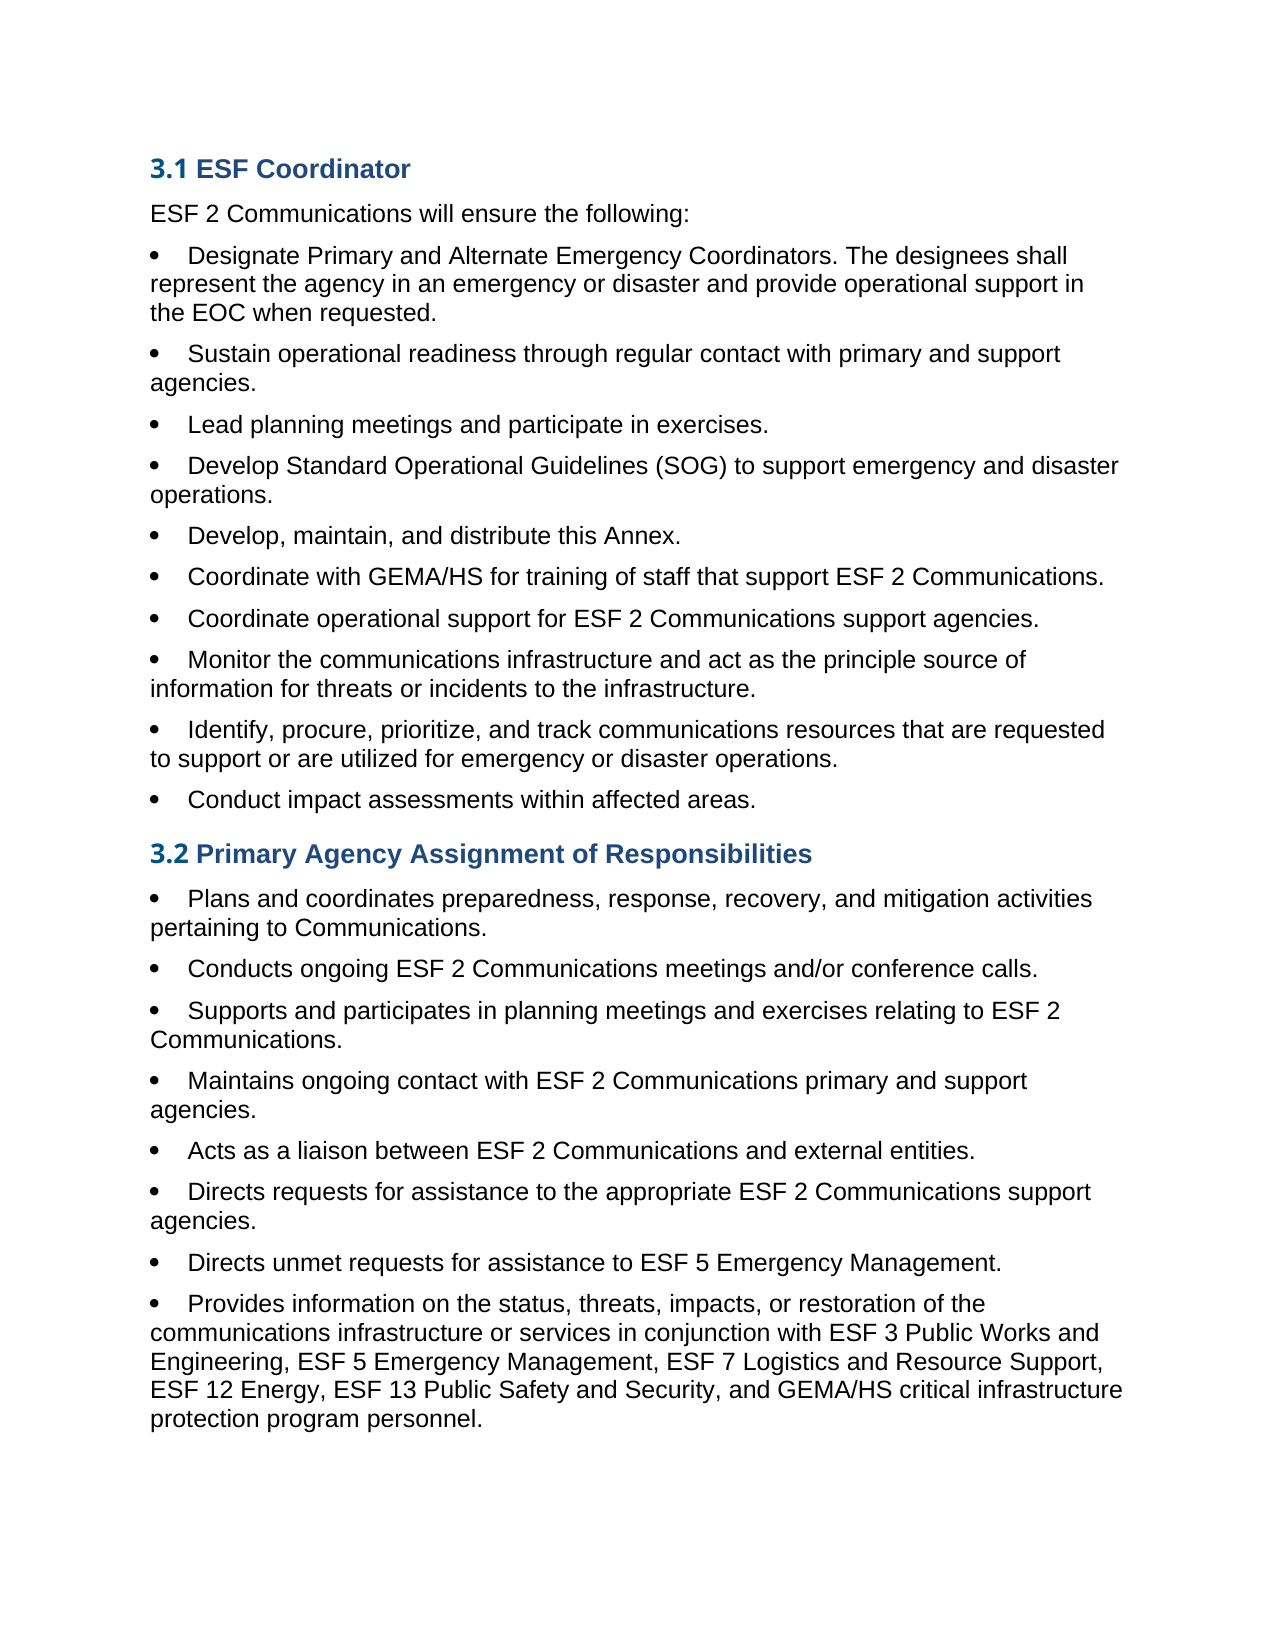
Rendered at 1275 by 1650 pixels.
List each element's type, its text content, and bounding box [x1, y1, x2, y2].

list Coordinate with GEMA/HS for training of staff that support ESF 2 Communications. [150, 562, 1125, 591]
list Monitor the communications infrastructure and act as the principle source of information for threats or incidents to the infrastructure. [150, 645, 1125, 703]
list Supports and participates in planning meetings and exercises relating to ESF 2 Communications. [150, 996, 1125, 1053]
list Develop, maintain, and distribute this Annex. [150, 521, 1125, 550]
list Directs unmet requests for assistance to ESF 5 Emergency Management. [150, 1247, 1125, 1276]
text ESF 2 Communications will ensure the following: [150, 199, 1125, 228]
list Identify, procure, prioritize, and track communications resources that are requested to support or are utilized for emergency or disaster operations. [150, 715, 1125, 773]
list Sustain operational readiness through regular contact with primary and support agencies. [150, 339, 1125, 397]
list Lead planning meetings and participate in exercises. [150, 409, 1125, 438]
list Provides information on the status, threats, impacts, or restoration of the communications infrastructure or services in conjunction with ESF 3 Public Works and Engineering, ESF 5 Emergency Management, ESF 7 Logistics and Resource Support, ESF 12 Energy, ESF 13 Public Safety and Security, and GEMA/HS critical infrastructure protection program personnel. [150, 1289, 1125, 1433]
subtitle ESF Coordinator [150, 150, 1125, 187]
list Conducts ongoing ESF 2 Communications meetings and/or conference calls. [150, 954, 1125, 983]
list Directs requests for assistance to the appropriate ESF 2 Communications support agencies. [150, 1177, 1125, 1235]
list Plans and coordinates preparedness, response, recovery, and mitigation activities pertaining to Communications. [150, 884, 1125, 942]
list Maintains ongoing contact with ESF 2 Communications primary and support agencies. [150, 1066, 1125, 1123]
list Coordinate operational support for ESF 2 Communications support agencies. [150, 604, 1125, 633]
list Designate Primary and Alternate Emergency Coordinators. The designees shall represent the agency in an emergency or disaster and provide operational support in the EOC when requested. [150, 241, 1125, 327]
subtitle Primary Agency Assignment of Responsibilities [150, 835, 1125, 872]
list Develop Standard Operational Guidelines (SOG) to support emergency and disaster operations. [150, 451, 1125, 508]
list Conduct impact assessments within affected areas. [150, 785, 1125, 814]
list Acts as a liaison between ESF 2 Communications and external entities. [150, 1136, 1125, 1165]
